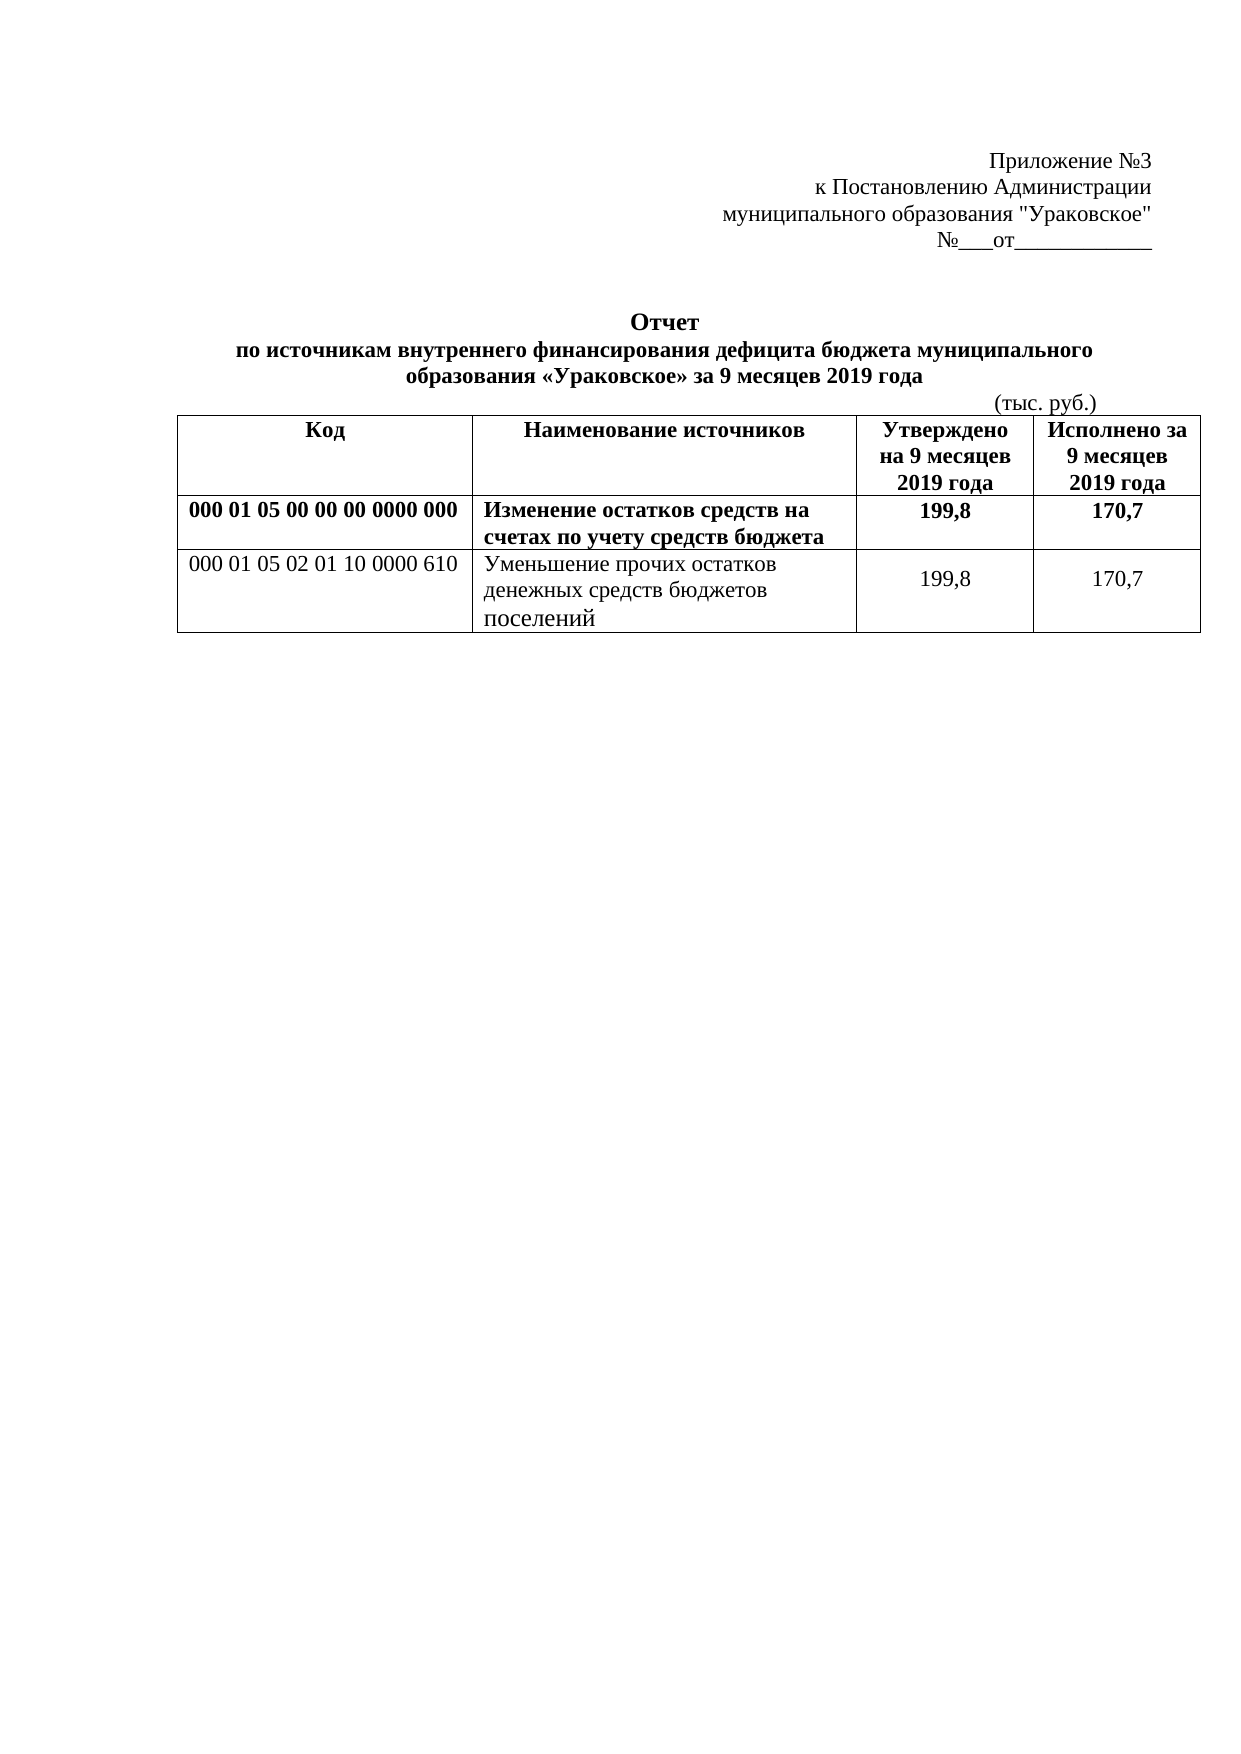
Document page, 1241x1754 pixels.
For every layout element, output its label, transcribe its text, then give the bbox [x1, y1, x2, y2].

table_cell 199,8 [857, 550, 1033, 632]
text по источникам внутреннего финансирования дефицита бюджета муниципального образования «Ураковское» за 9 месяцев 2019 года [177, 336, 1152, 389]
table_header Утверждено на 9 месяцев 2019 года [857, 416, 1033, 495]
text №___от____________ [177, 226, 1152, 252]
table_cell Уменьшение прочих остатков денежных средств бюджетов поселений [473, 550, 856, 632]
table_header Код [178, 416, 472, 495]
table_cell Изменение остатков средств на счетах по учету средств бюджета [473, 496, 856, 549]
table_cell 000 01 05 00 00 00 0000 000 [178, 496, 472, 549]
table_header Наименование источников [473, 416, 856, 495]
table_cell 170,7 [1034, 550, 1200, 632]
table_header Исполнено за 9 месяцев 2019 года [1034, 416, 1200, 495]
text Отчет [177, 307, 1152, 336]
table_cell 199,8 [857, 496, 1033, 549]
table_cell 000 01 05 02 01 10 0000 610 [178, 550, 472, 632]
text Приложение №3 [177, 147, 1152, 173]
text к Постановлению Администрации [177, 173, 1152, 199]
text муниципального образования "Ураковское" [177, 199, 1152, 226]
table_cell 170,7 [1034, 496, 1200, 549]
text (тыс. руб.) [988, 389, 1152, 415]
